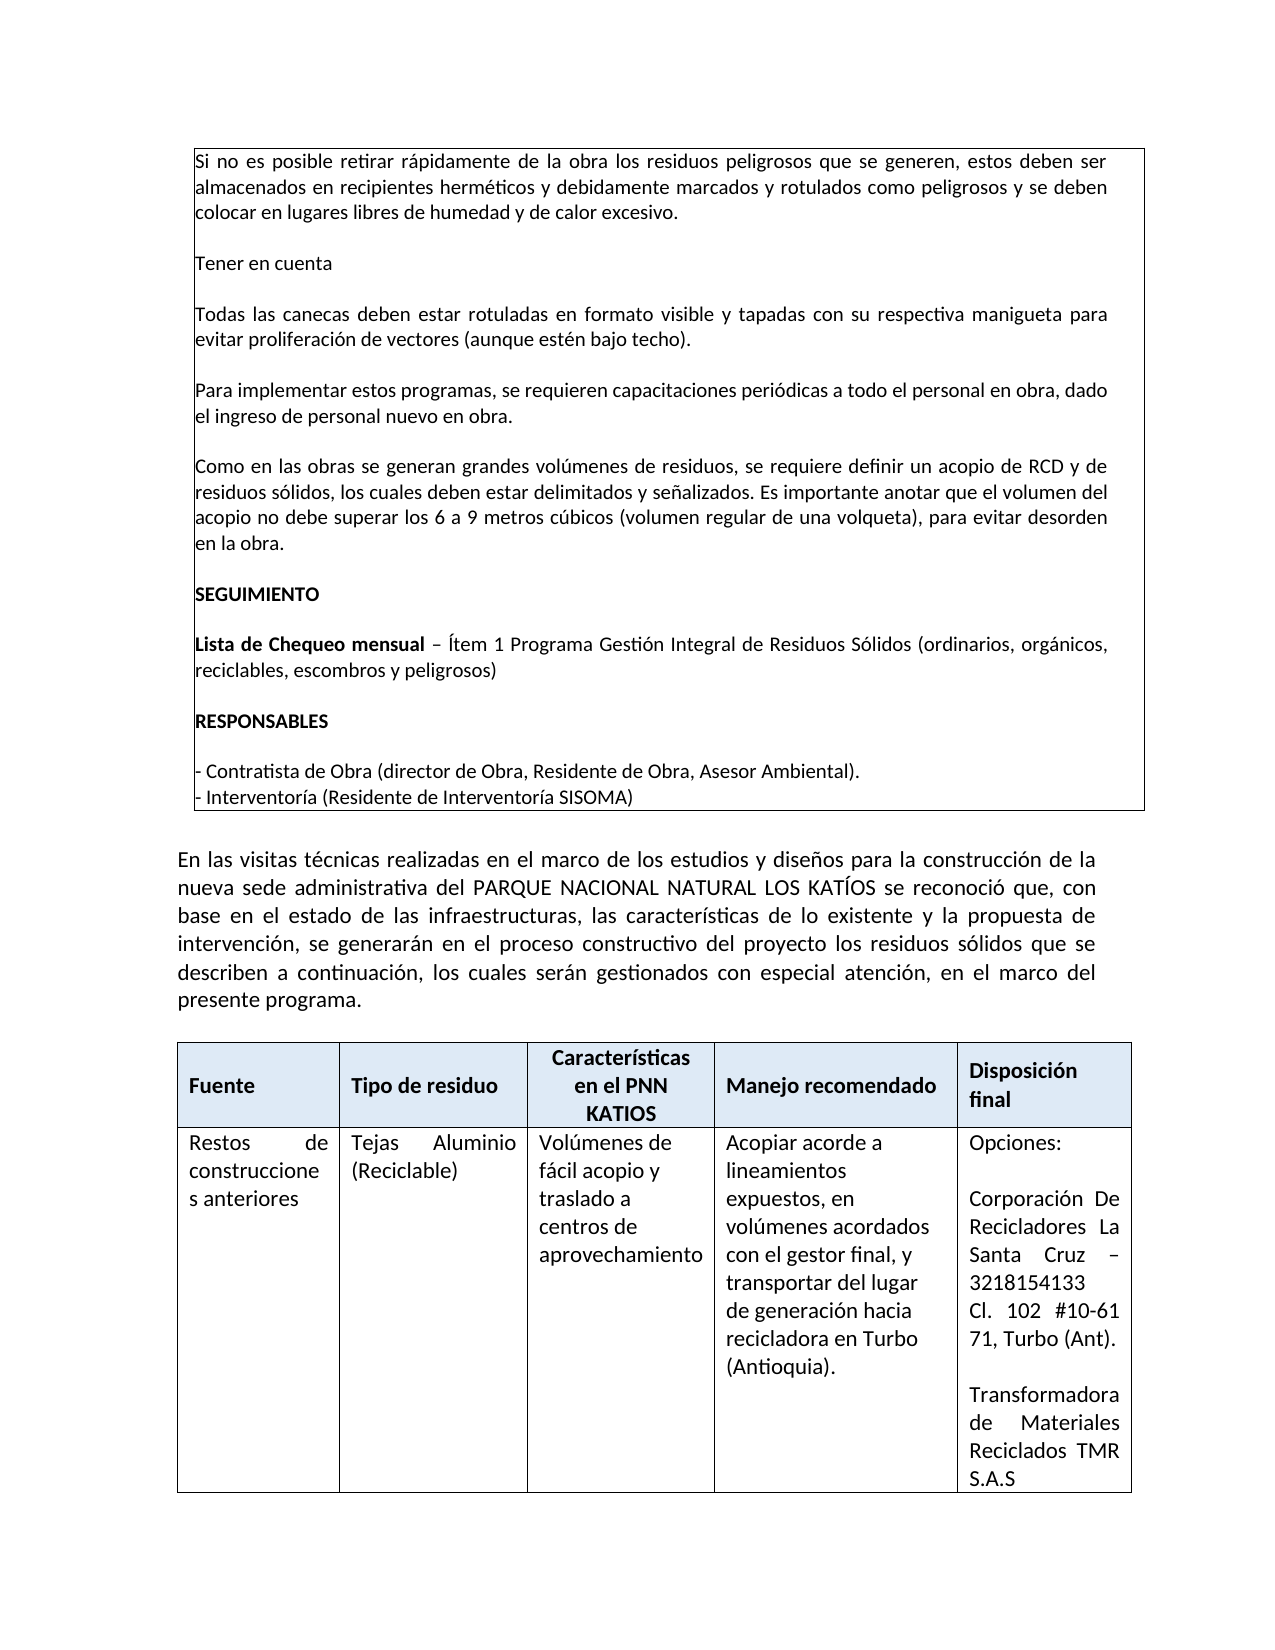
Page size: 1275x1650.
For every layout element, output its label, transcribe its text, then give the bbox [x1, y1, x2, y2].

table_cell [958, 1128, 1131, 1492]
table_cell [528, 1128, 714, 1492]
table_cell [715, 1128, 957, 1492]
table_header Manejo recomendado [715, 1043, 957, 1127]
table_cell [178, 1128, 339, 1492]
table_header Características en el PNN KATIOS [528, 1043, 714, 1127]
table_header Tipo de residuo [340, 1043, 527, 1127]
text En las visitas técnicas realizadas en el marco de los estudios y diseños para la construcción de la nueva sede administrativa del PARQUE NACIONAL NATURAL LOS KATÍOS se reconoció que, con base en el estado de las infraestructuras, las características de lo existente y la propuesta de intervención, se generarán en el proceso constructivo del proyecto los residuos sólidos que se describen a continuación, los cuales serán gestionados con especial atención, en el marco del presente programa. [177, 846, 1098, 1014]
table_header Fuente [178, 1043, 339, 1127]
table_header Disposición final [958, 1043, 1131, 1127]
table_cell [340, 1128, 527, 1492]
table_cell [195, 149, 1144, 809]
